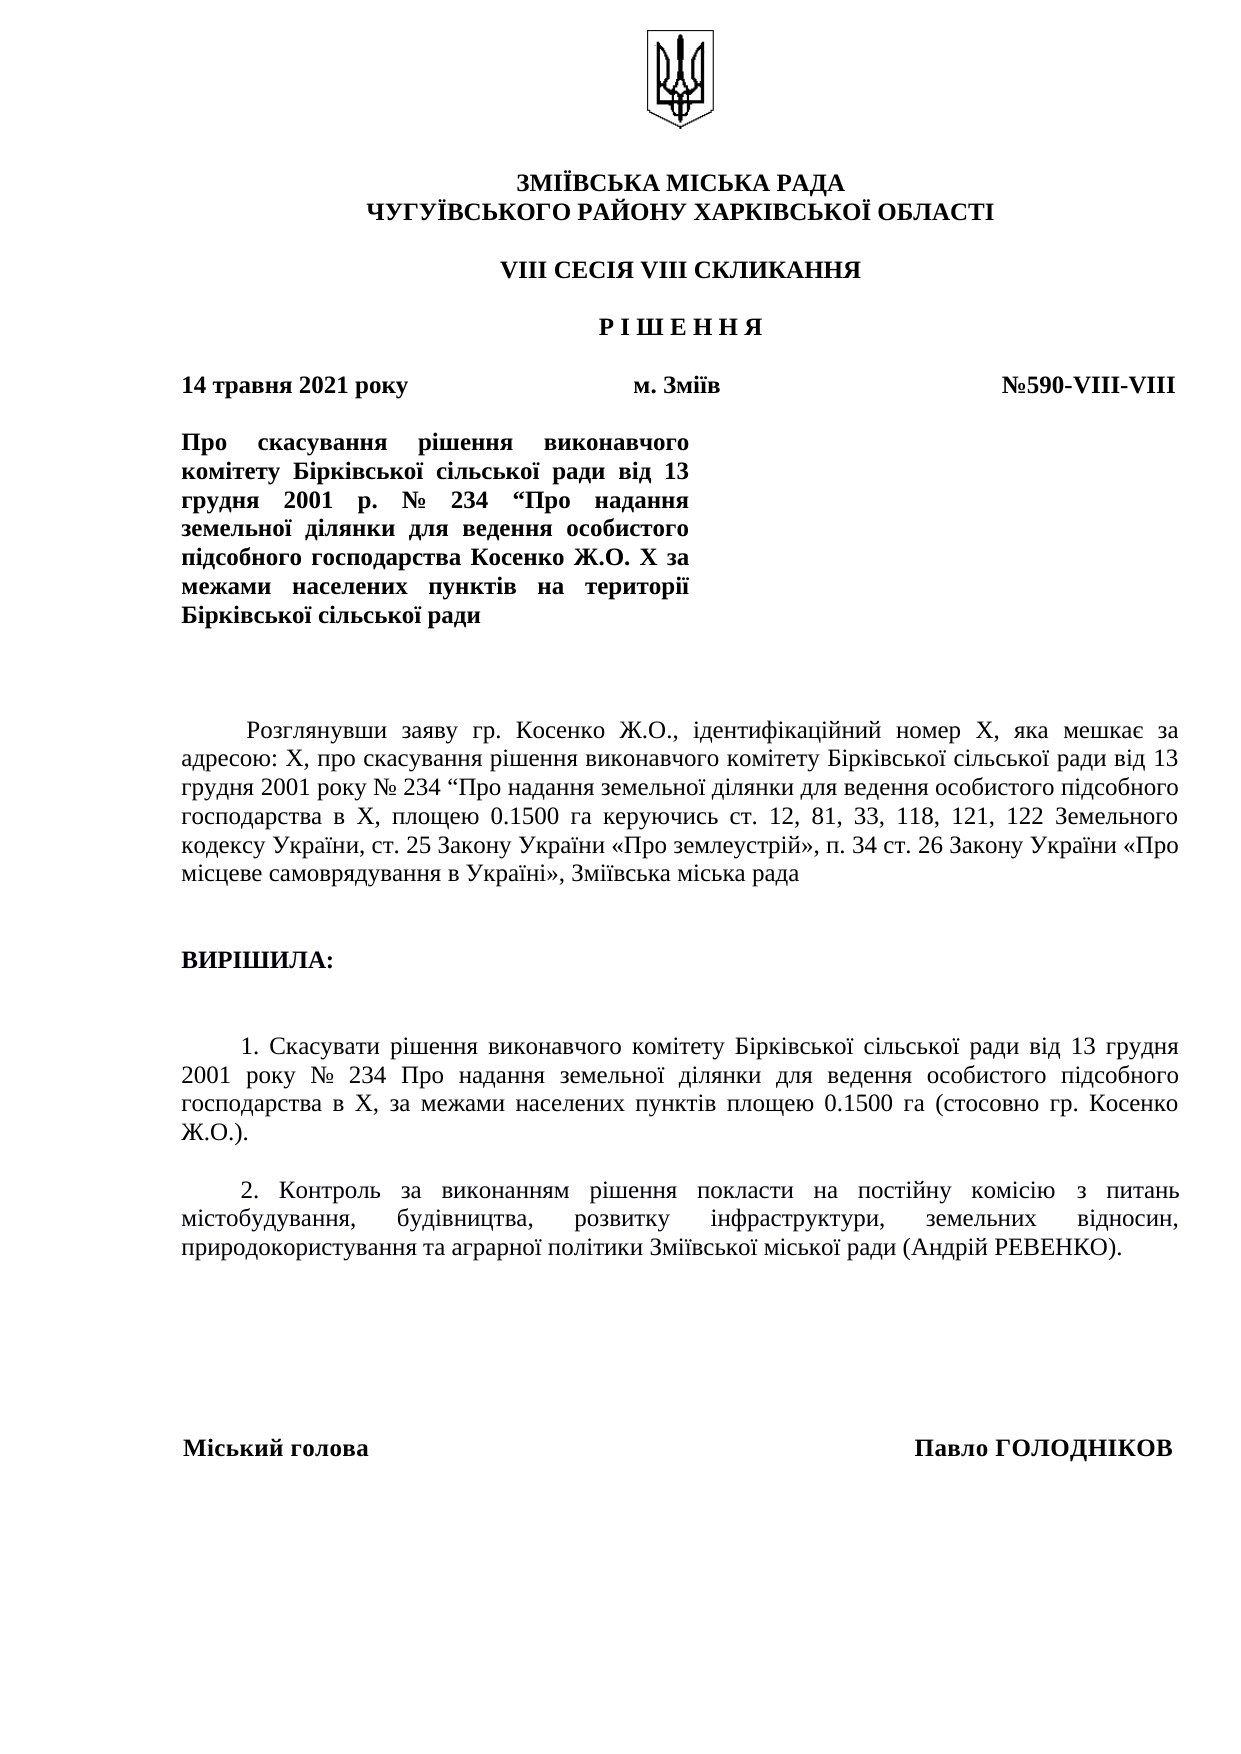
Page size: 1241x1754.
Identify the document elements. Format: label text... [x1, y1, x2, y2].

subtitle Р І Ш Е Н Н Я [181, 312, 1180, 341]
picture [646, 29, 716, 130]
text 2. Контроль за виконанням рішення покласти на постійну комісію з питань містобудування, будівництва, розвитку інфраструктури, земельних відносин, природокористування та аграрної політики Зміївської міської ради (Андрій РЕВЕНКО). [181, 1175, 1180, 1261]
text 1. Скасувати рішення виконавчого комітету Бірківської сільської ради від 13 грудня 2001 року № 234 Про надання земельної ділянки для ведення особистого підсобного господарства в Х, за межами населених пунктів площею 0.1500 га (стосовно гр. Косенко Ж.О.). [181, 1031, 1180, 1146]
subtitle ЗМІЇВСЬКА МІСЬКА РАДА [181, 168, 1180, 197]
subtitle VІІІ сесія VІІІ скликання [181, 255, 1180, 283]
text 14 травня 2021 року м. Зміїв №590-VІІІ-VIII [181, 370, 1180, 398]
text Розглянувши заяву гр. Косенко Ж.О., ідентифікаційний номер Х, яка мешкає за адресою: Х, про скасування рішення виконавчого комітету Бірківської сільської ради від 13 грудня 2001 року № 234 “Про надання земельної ділянки для ведення особистого підсобного господарства в Х, площею 0.1500 га керуючись ст. 12, 81, 33, 118, 121, 122 Земельного кодексу України, ст. 25 Закону України «Про землеустрій», п. 34 ст. 26 Закону України «Про місцеве самоврядування в Україні», Зміївська міська рада [181, 715, 1180, 887]
text ВИРІШИЛА: [181, 945, 1180, 973]
subtitle ЧУГУЇВСЬКОГО РАЙОНУ ХАРКІВСЬКОЇ ОБЛАСТІ [181, 197, 1180, 226]
text Про скасування рішення виконавчого комітету Бірківської сільської ради від 13 грудня 2001 р. № 234 “Про надання земельної ділянки для ведення особистого підсобного господарства Косенко Ж.О. Х за межами населених пунктів на території Бірківської сільської ради [181, 427, 689, 628]
text Міський голова Павло ГОЛОДНІКОВ [183, 1433, 1180, 1462]
